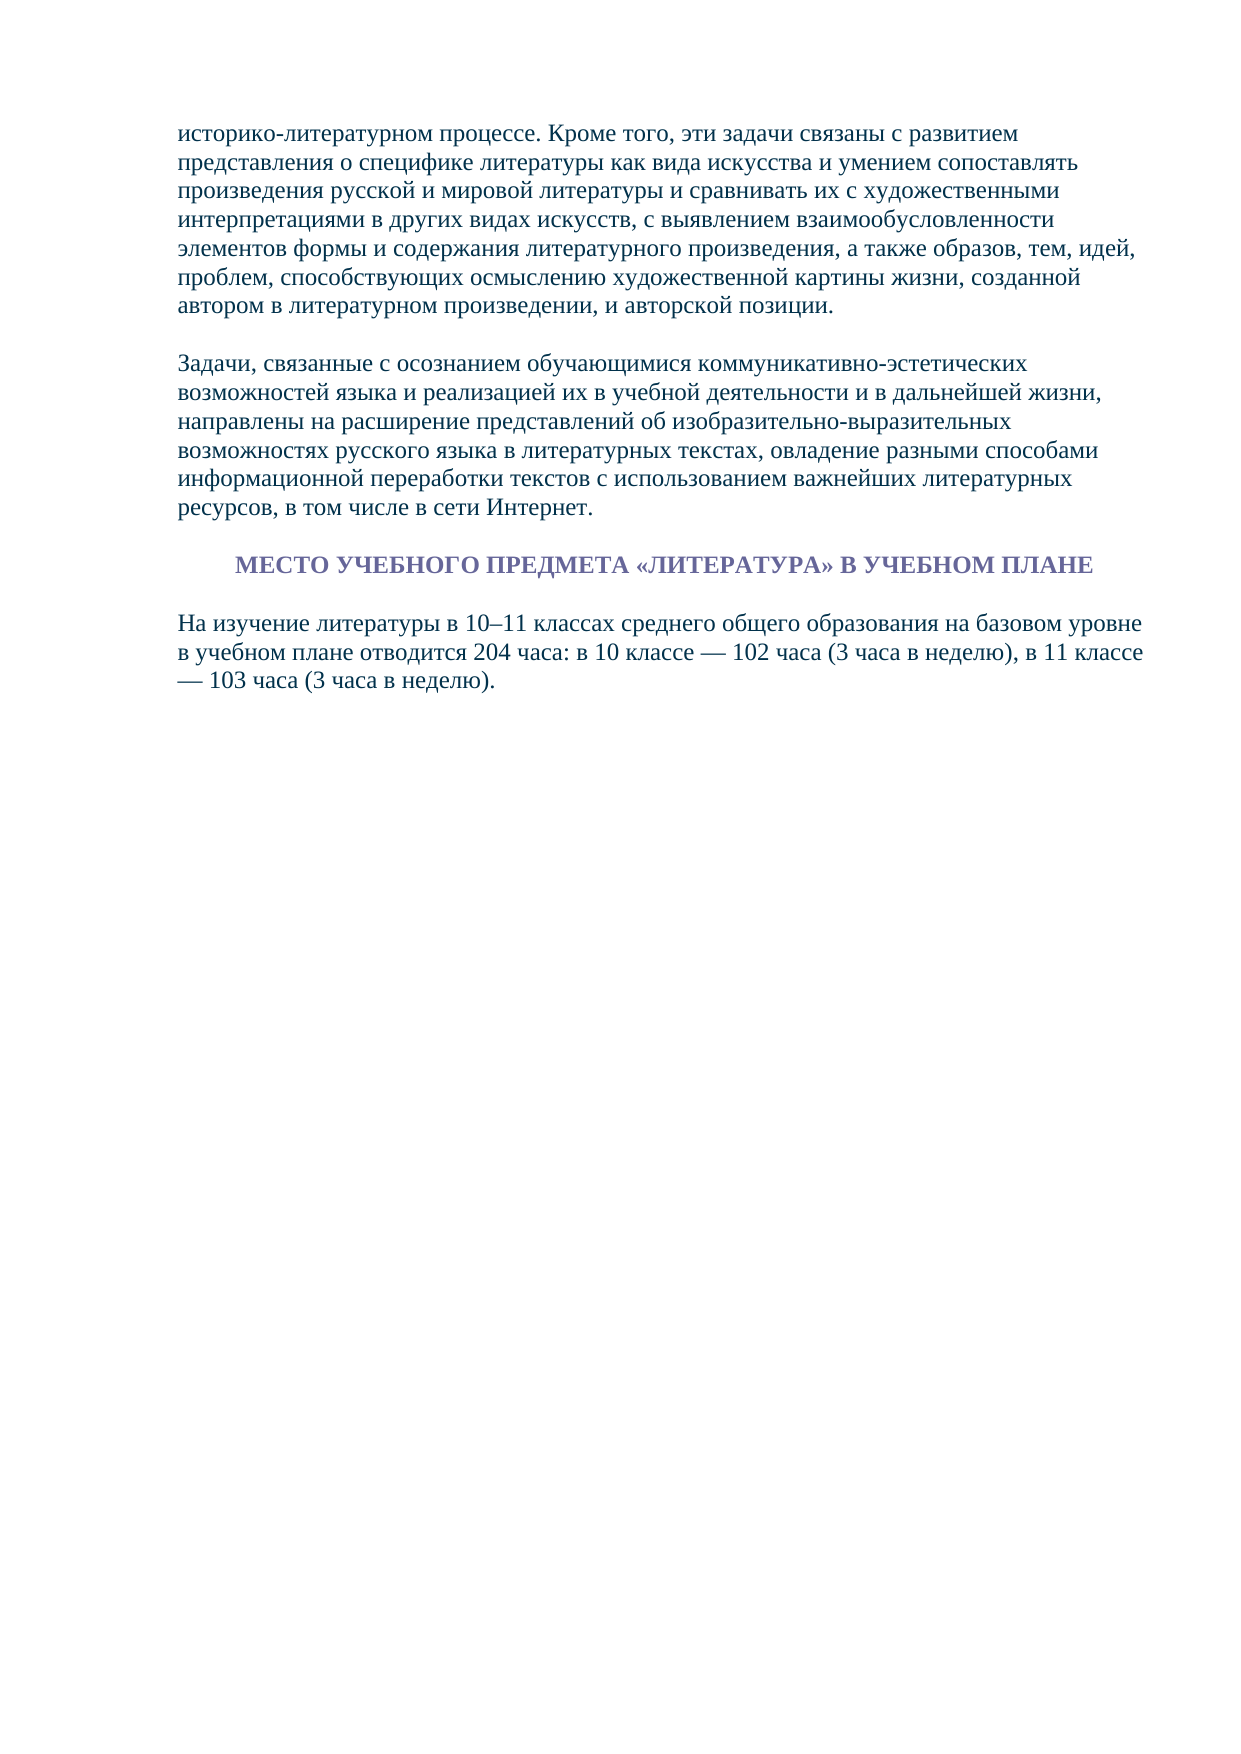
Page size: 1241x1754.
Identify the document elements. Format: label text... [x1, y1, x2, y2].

text МЕСТО УЧЕБНОГО ПРЕДМЕТА «ЛИТЕРАТУРА» В УЧЕБНОМ ПЛАНЕ [177, 550, 1152, 579]
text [177, 118, 1152, 319]
text На изучение литературы в 10–11 классах среднего общего образования на базовом уровне в учебном плане отводится 204 часа: в 10 классе — 102 часа (3 часа в неделю), в 11 классе — 103 часа (3 часа в неделю). [177, 608, 1152, 694]
text Задачи, связанные с осознанием обучающимися коммуникативно-эстетических возможностей языка и реализацией их в учебной деятельности и в дальнейшей жизни, направлены на расширение представлений об изобразительно-выразительных возможностях русского языка в литературных текстах, овладение разными способами информационной переработки текстов с использованием важнейших литературных ресурсов, в том числе в сети Интернет. [177, 348, 1152, 521]
